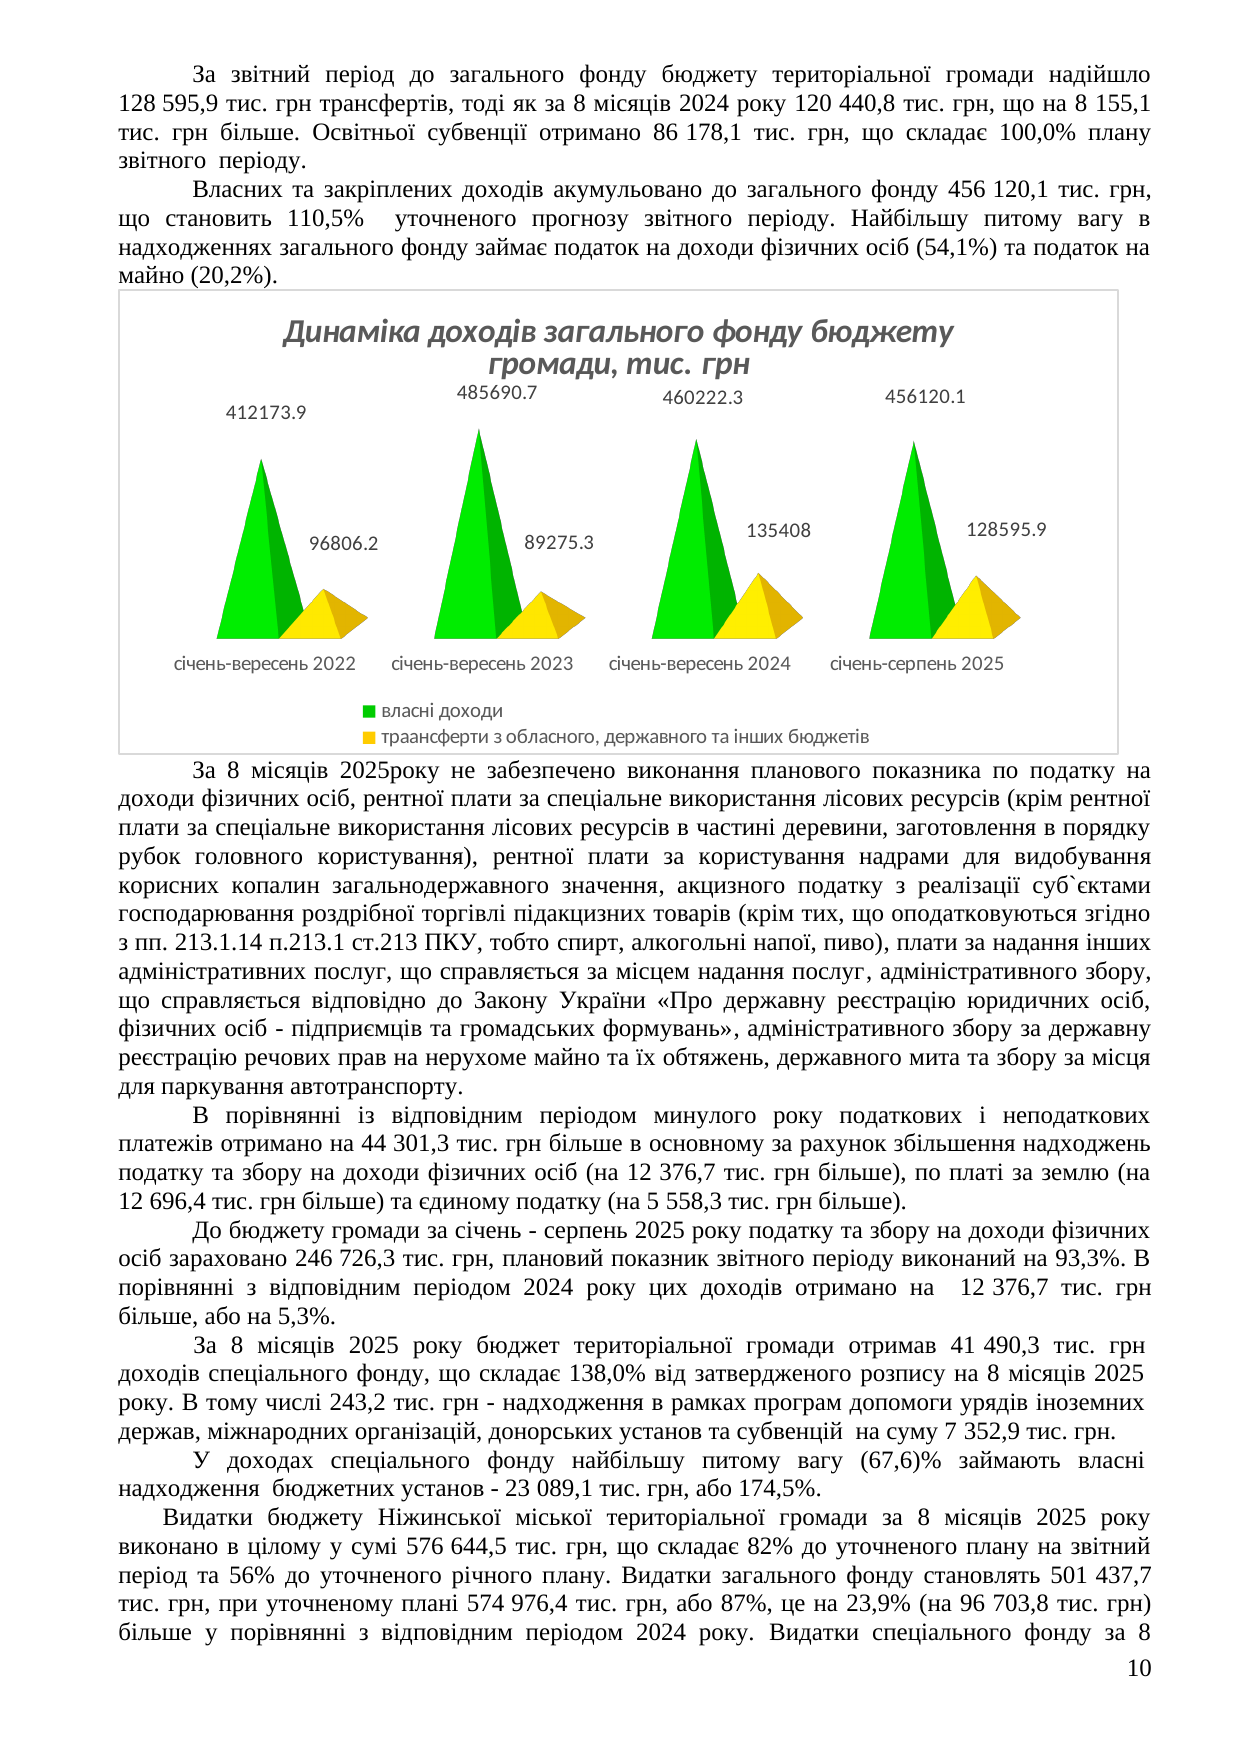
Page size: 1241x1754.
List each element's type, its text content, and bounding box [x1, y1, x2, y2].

text Власних та закріплених доходів акумульовано до загального фонду 456 120,1 тис. грн, що становить 110,5% уточненого прогнозу звітного періоду. Найбільшу питому вагу в надходженнях загального фонду займає податок на доходи фізичних осіб (54,1%) та податок на майно (20,2%). [118, 174, 1152, 289]
text За звітний період до загального фонду бюджету територіальної громади надійшло 128 595,9 тис. грн трансфертів, тоді як за 8 місяців 2024 року 120 440,8 тис. грн, що на 8 155,1 тис. грн більше. Освітньої субвенції отримано 86 178,1 тис. грн, що складає 100,0% плану звітного періоду. [118, 59, 1152, 174]
text До бюджету громади за січень - серпень 2025 року податку та збору на доходи фізичних осіб зараховано 246 726,3 тис. грн, плановий показник звітного періоду виконаний на 93,3%. В порівнянні з відповідним періодом 2024 року цих доходів отримано на 12 376,7 тис. грн більше, або на 5,3%. [118, 1215, 1152, 1330]
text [118, 1502, 1152, 1646]
text За 8 місяців 2025року не забезпечено виконання планового показника по податку на доходи фізичних осіб, рентної плати за спеціальне використання лісових ресурсів (крім рентної плати за спеціальне використання лісових ресурсів в частині деревини, заготовлення в порядку рубок головного користування), рентної плати за користування надрами для видобування корисних копалин загальнодержавного значення, акцизного податку з реалізації суб`єктами господарювання роздрібної торгівлі підакцизних товарів (крім тих, що оподатковуються згідно з пп. 213.1.14 п.213.1 ст.213 ПКУ, тобто спирт, алкогольні напої, пиво), плати за надання інших адміністративних послуг, що справляється за місцем надання послуг, адміністративного збору, що справляється відповідно до Закону України «Про державну реєстрацію юридичних осіб, фізичних осіб - підприємців та громадських формувань», адмiнiстративного збору за державну реєстрацiю речових прав на нерухоме майно та їх обтяжень, державного мита та збору за місця для паркування автотранспорту. [118, 755, 1152, 1100]
text За 8 місяців 2025 року бюджет територіальної громади отримав 41 490,3 тис. грн доходів спеціального фонду, що складає 138,0% від затвердженого розпису на 8 місяців 2025 року. В тому числі 243,2 тис. грн - надходження в рамках програм допомоги урядів іноземних держав, міжнародних організацій, донорських установ та субвенцій на суму 7 352,9 тис. грн. [118, 1330, 1146, 1445]
text У доходах спеціального фонду найбільшу питому вагу (67,6)% займають власні надходження бюджетних установ - 23 089,1 тис. грн, або 174,5%. [118, 1445, 1146, 1502]
text В порівнянні із відповідним періодом минулого року податкових і неподаткових платежів отримано на 44 301,3 тис. грн більше в основному за рахунок збільшення надходжень податку та збору на доходи фізичних осіб (на 12 376,7 тис. грн більше), по платі за землю (на 12 696,4 тис. грн більше) та єдиному податку (на 5 558,3 тис. грн більше). [118, 1100, 1152, 1215]
